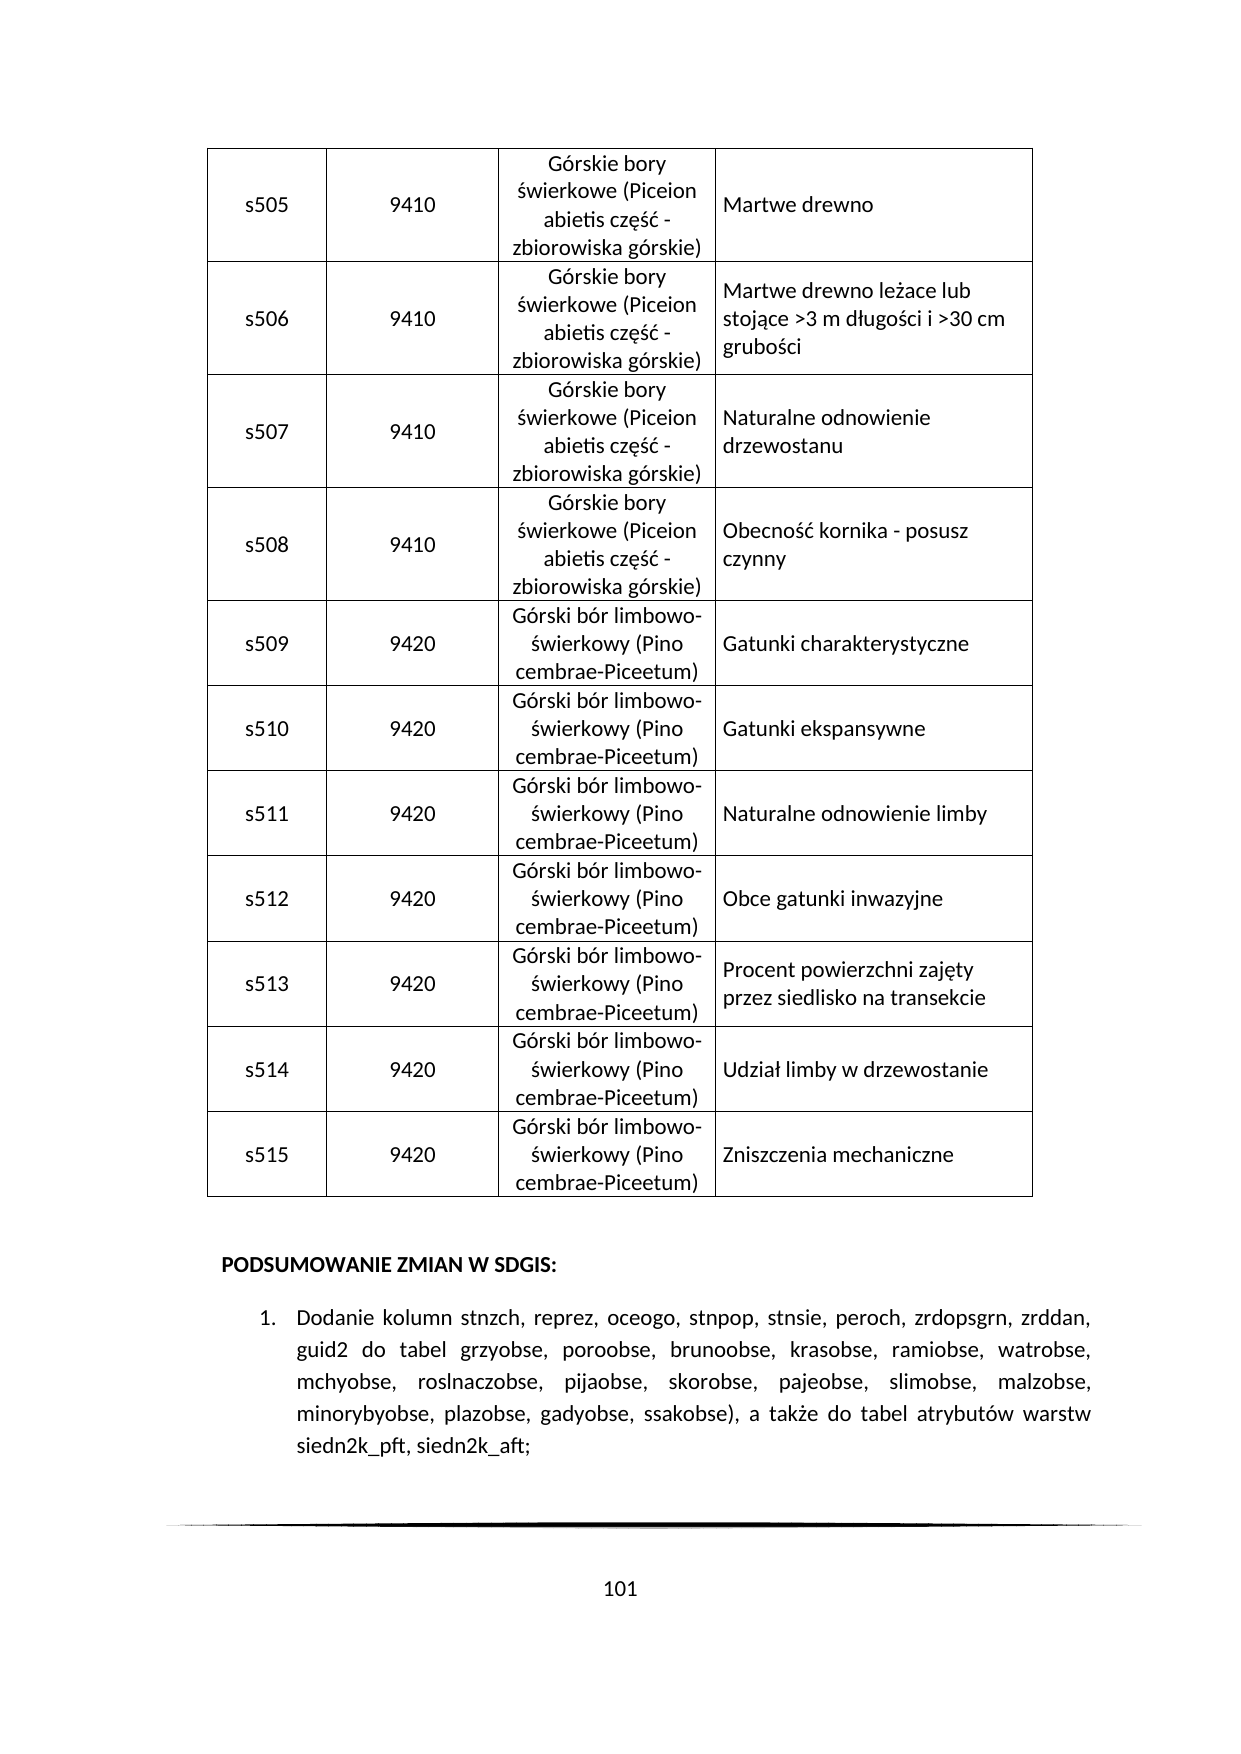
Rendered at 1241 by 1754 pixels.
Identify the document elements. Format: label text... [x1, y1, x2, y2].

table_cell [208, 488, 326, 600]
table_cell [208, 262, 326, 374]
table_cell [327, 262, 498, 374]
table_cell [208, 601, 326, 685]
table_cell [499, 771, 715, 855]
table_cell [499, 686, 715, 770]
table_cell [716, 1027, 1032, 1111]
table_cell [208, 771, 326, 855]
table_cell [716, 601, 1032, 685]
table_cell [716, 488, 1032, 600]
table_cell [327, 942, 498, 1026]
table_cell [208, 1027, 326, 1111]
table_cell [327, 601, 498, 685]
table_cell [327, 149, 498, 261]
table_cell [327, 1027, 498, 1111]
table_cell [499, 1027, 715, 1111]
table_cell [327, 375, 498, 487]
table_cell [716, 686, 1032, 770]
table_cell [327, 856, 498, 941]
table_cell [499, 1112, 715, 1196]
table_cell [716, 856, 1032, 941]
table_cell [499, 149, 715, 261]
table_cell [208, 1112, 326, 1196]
picture [166, 1521, 1142, 1529]
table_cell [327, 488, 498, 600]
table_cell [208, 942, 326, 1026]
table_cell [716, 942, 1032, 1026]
list Dodanie kolumn stnzch, reprez, oceogo, stnpop, stnsie, peroch, zrdopsgrn, zrddan, guid2 do tabel grzyobse, poroobse, brunoobse, krasobse, ramiobse, watrobse, mchyobse, roslnaczobse, pijaobse, skorobse, pajeobse, slimobse, malzobse, minorybyobse, plazobse, gadyobse, ssakobse), a także do tabel atrybutów warstw siedn2k_pft, siedn2k_aft; [259, 1303, 1093, 1460]
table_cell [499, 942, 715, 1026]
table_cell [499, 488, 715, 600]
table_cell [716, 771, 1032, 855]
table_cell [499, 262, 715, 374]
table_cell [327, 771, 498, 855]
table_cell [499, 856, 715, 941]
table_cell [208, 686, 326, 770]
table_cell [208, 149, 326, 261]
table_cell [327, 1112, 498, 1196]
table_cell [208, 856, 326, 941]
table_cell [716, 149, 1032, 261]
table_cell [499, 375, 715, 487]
text PODSUMOWANIE ZMIAN W SDGIS: [185, 1250, 1093, 1278]
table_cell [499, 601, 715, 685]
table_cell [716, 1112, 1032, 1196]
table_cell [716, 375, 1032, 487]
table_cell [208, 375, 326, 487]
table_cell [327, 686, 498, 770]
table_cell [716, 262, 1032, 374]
